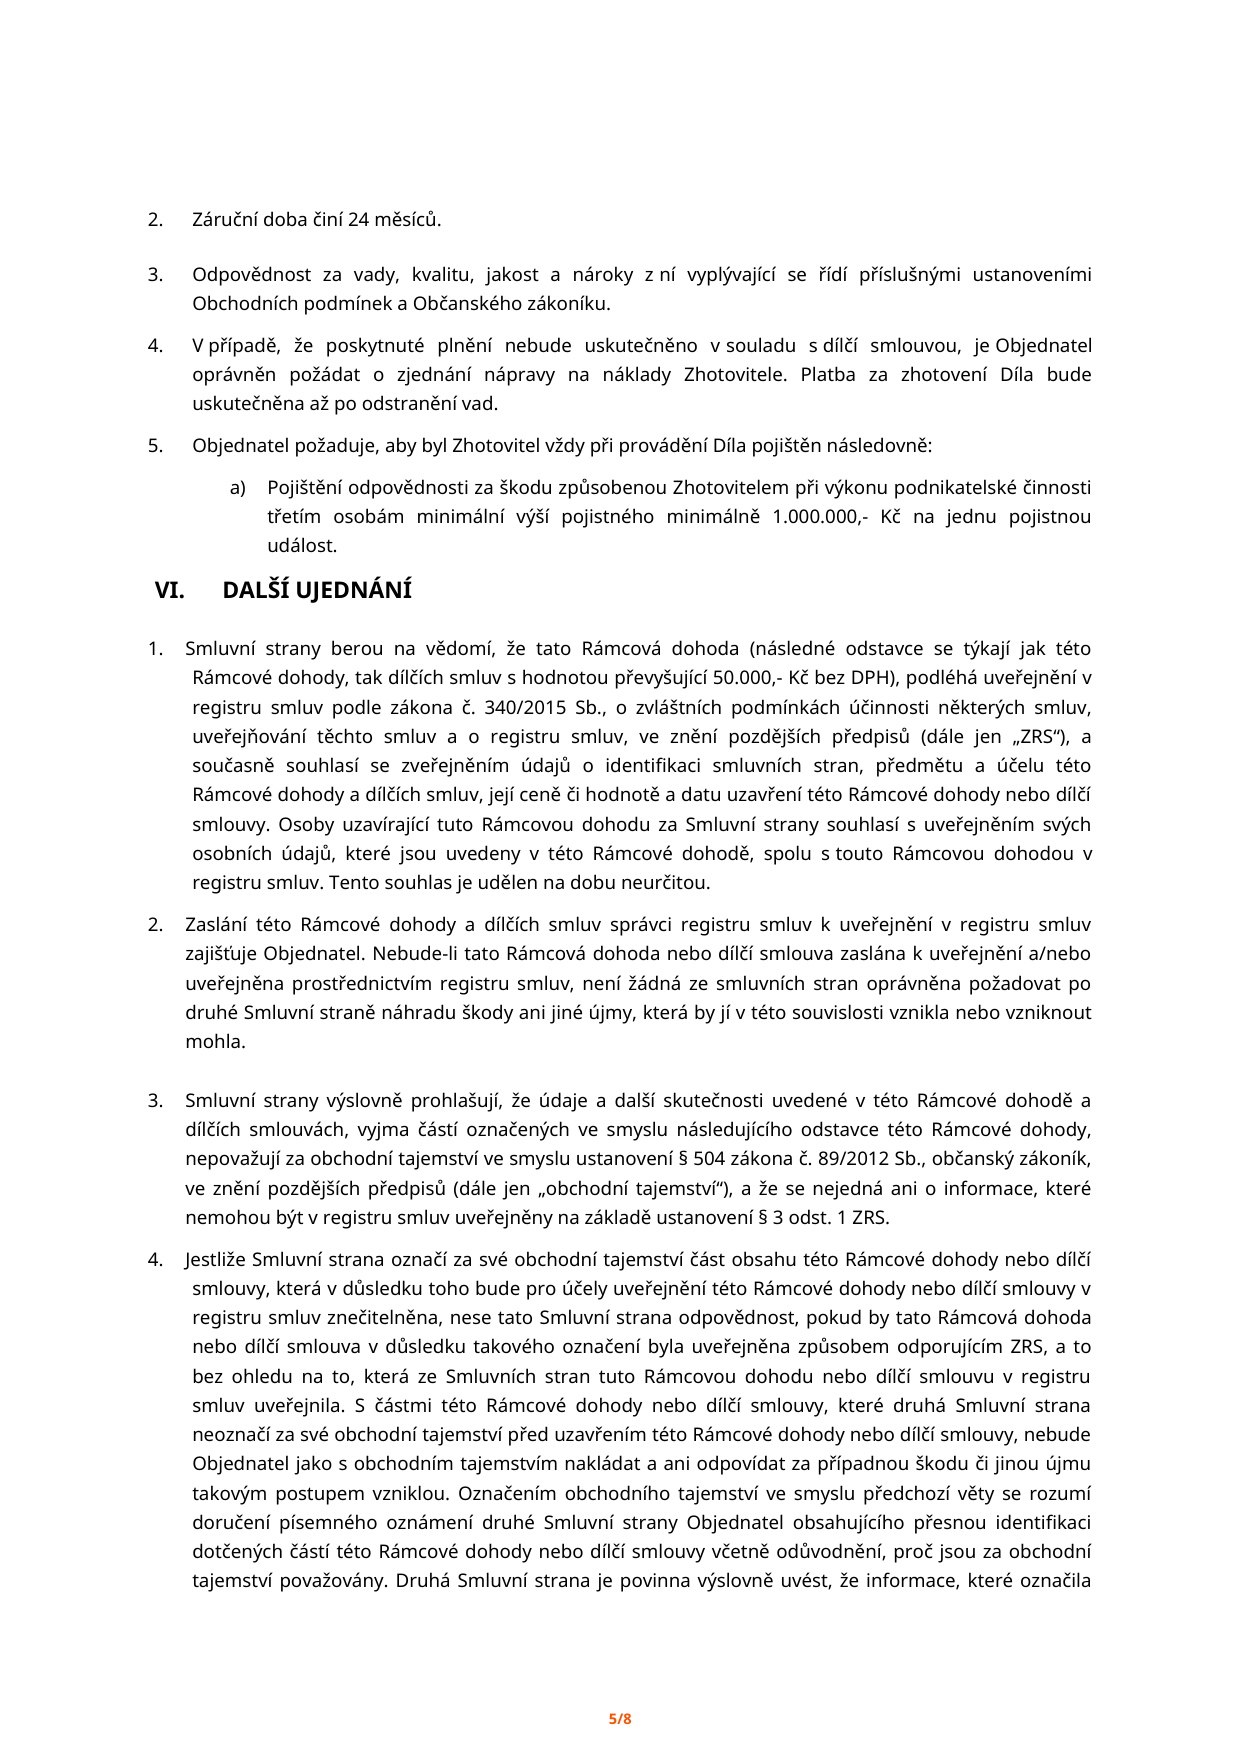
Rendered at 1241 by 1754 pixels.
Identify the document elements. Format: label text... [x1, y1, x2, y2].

list Pojištění odpovědnosti za škodu způsobenou Zhotovitelem při výkonu podnikatelské činnosti třetím osobám minimální výší pojistného minimálně 1.000.000,- Kč na jednu pojistnou událost. [229, 474, 1093, 558]
list Smluvní strany berou na vědomí, že tato Rámcová dohoda (následné odstavce se týkají jak této Rámcové dohody, tak dílčích smluv s hodnotou převyšující 50.000,- Kč bez DPH), podléhá uveřejnění v registru smluv podle zákona č. 340/2015 Sb., o zvláštních podmínkách účinnosti některých smluv, uveřejňování těchto smluv a o registru smluv, ve znění pozdějších předpisů (dále jen „ZRS“), a současně souhlasí se zveřejněním údajů o identifikaci smluvních stran, předmětu a účelu této Rámcové dohody a dílčích smluv, její ceně či hodnotě a datu uzavření této Rámcové dohody nebo dílčí smlouvy. Osoby uzavírající tuto Rámcovou dohodu za Smluvní strany souhlasí s uveřejněním svých osobních údajů, které jsou uvedeny v této Rámcové dohodě, spolu s touto Rámcovou dohodou v registru smluv. Tento souhlas je udělen na dobu neurčitou. [148, 635, 1093, 895]
list Objednatel požaduje, aby byl Zhotovitel vždy při provádění Díla pojištěn následovně: [148, 432, 1093, 458]
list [148, 1246, 1093, 1593]
list Odpovědnost za vady, kvalitu, jakost a nároky z ní vyplývající se řídí příslušnými ustanoveními Obchodních podmínek a Občanského zákoníku. [148, 261, 1093, 316]
list V případě, že poskytnuté plnění nebude uskutečněno v souladu s dílčí smlouvou, je Objednatel oprávněn požádat o zjednání nápravy na náklady Zhotovitele. Platba za zhotovení Díla bude uskutečněna až po odstranění vad. [148, 332, 1093, 416]
list Záruční doba činí 24 měsíců. [148, 207, 1093, 232]
list Smluvní strany výslovně prohlašují, že údaje a další skutečnosti uvedené v této Rámcové dohodě a dílčích smlouvách, vyjma částí označených ve smyslu následujícího odstavce této Rámcové dohody, nepovažují za obchodní tajemství ve smyslu ustanovení § 504 zákona č. 89/2012 Sb., občanský zákoník, ve znění pozdějších předpisů (dále jen „obchodní tajemství“), a že se nejedná ani o informace, které nemohou být v registru smluv uveřejněny na základě ustanovení § 3 odst. 1 ZRS. [148, 1087, 1093, 1229]
list Zaslání této Rámcové dohody a dílčích smluv správci registru smluv k uveřejnění v registru smluv zajišťuje Objednatel. Nebude-li tato Rámcová dohoda nebo dílčí smlouva zaslána k uveřejnění a/nebo uveřejněna prostřednictvím registru smluv, není žádná ze smluvních stran oprávněna požadovat po druhé Smluvní straně náhradu škody ani jiné újmy, která by jí v této souvislosti vznikla nebo vzniknout mohla. [148, 911, 1093, 1054]
list DALŠÍ UJEDNÁNÍ [185, 574, 1093, 606]
